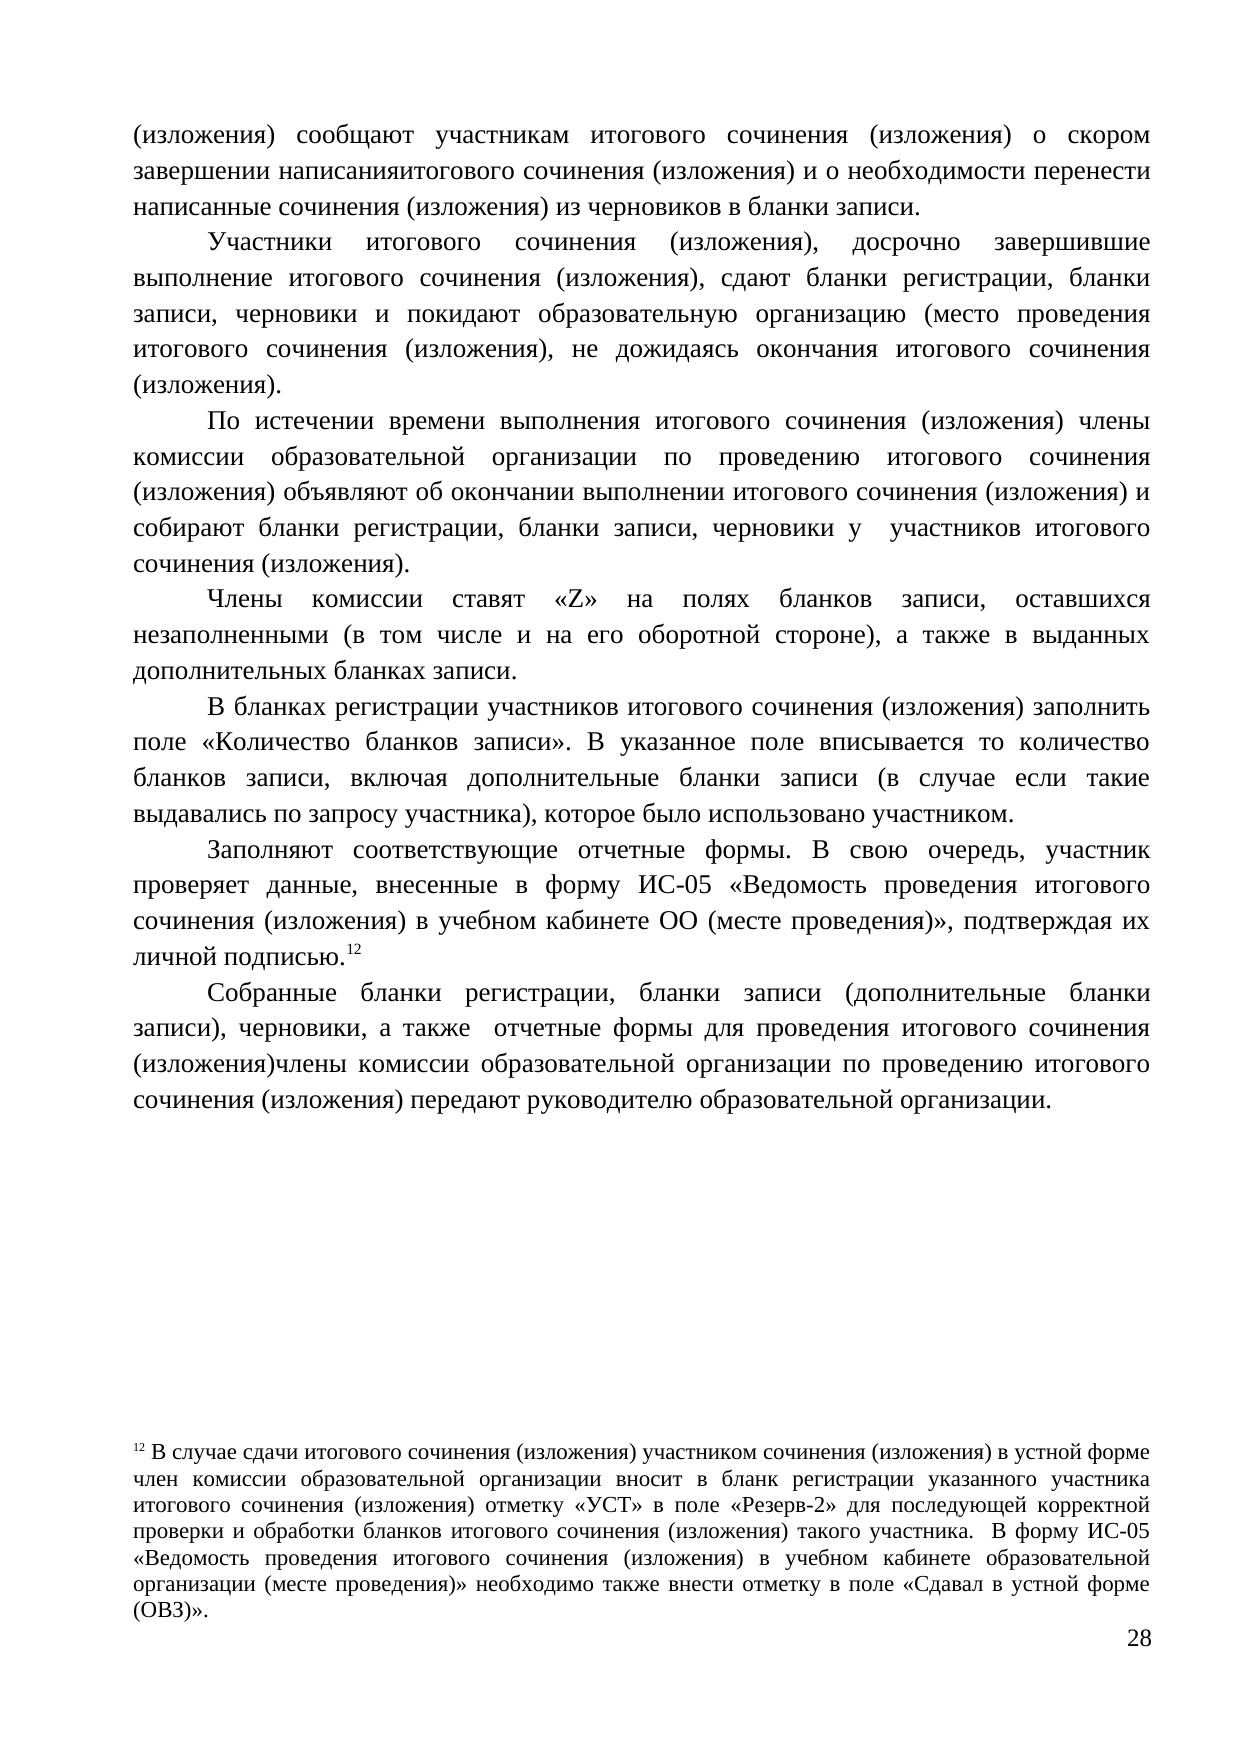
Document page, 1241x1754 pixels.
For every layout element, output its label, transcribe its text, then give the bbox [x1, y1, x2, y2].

text Члены комиссии ставят «Z» на полях бланков записи, оставшихся незаполненными (в том числе и на его оборотной стороне), а также в выданных дополнительных бланках записи. [133, 583, 1152, 685]
text В бланках регистрации участников итогового сочинения (изложения) заполнить поле «Количество бланков записи». В указанное поле вписывается то количество бланков записи, включая дополнительные бланки записи (в случае если такие выдавались по запросу участника), которое было использовано участником. [133, 690, 1152, 828]
text По истечении времени выполнения итогового сочинения (изложения) члены комиссии образовательной организации по проведению итогового сочинения (изложения) объявляют об окончании выполнении итогового сочинения (изложения) и собирают бланки регистрации, бланки записи, черновики у участников итогового сочинения (изложения). [133, 404, 1152, 578]
text Заполняют соответствующие отчетные формы. В свою очередь, участник проверяет данные, внесенные в форму ИС-05 «Ведомость проведения итогового сочинения (изложения) в учебном кабинете ОО (месте проведения)», подтверждая их личной подписью. [133, 833, 1152, 971]
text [133, 118, 1152, 221]
text Участники итогового сочинения (изложения), досрочно завершившие выполнение итогового сочинения (изложения), сдают бланки регистрации, бланки записи, черновики и покидают образовательную организацию (место проведения итогового сочинения (изложения), не дожидаясь окончания итогового сочинения (изложения). [133, 225, 1152, 399]
text Собранные бланки регистрации, бланки записи (дополнительные бланки записи), черновики, а также отчетные формы для проведения итогового сочинения (изложения)члены комиссии образовательной организации по проведению итогового сочинения (изложения) передают руководителю образовательной организации. [133, 976, 1152, 1114]
